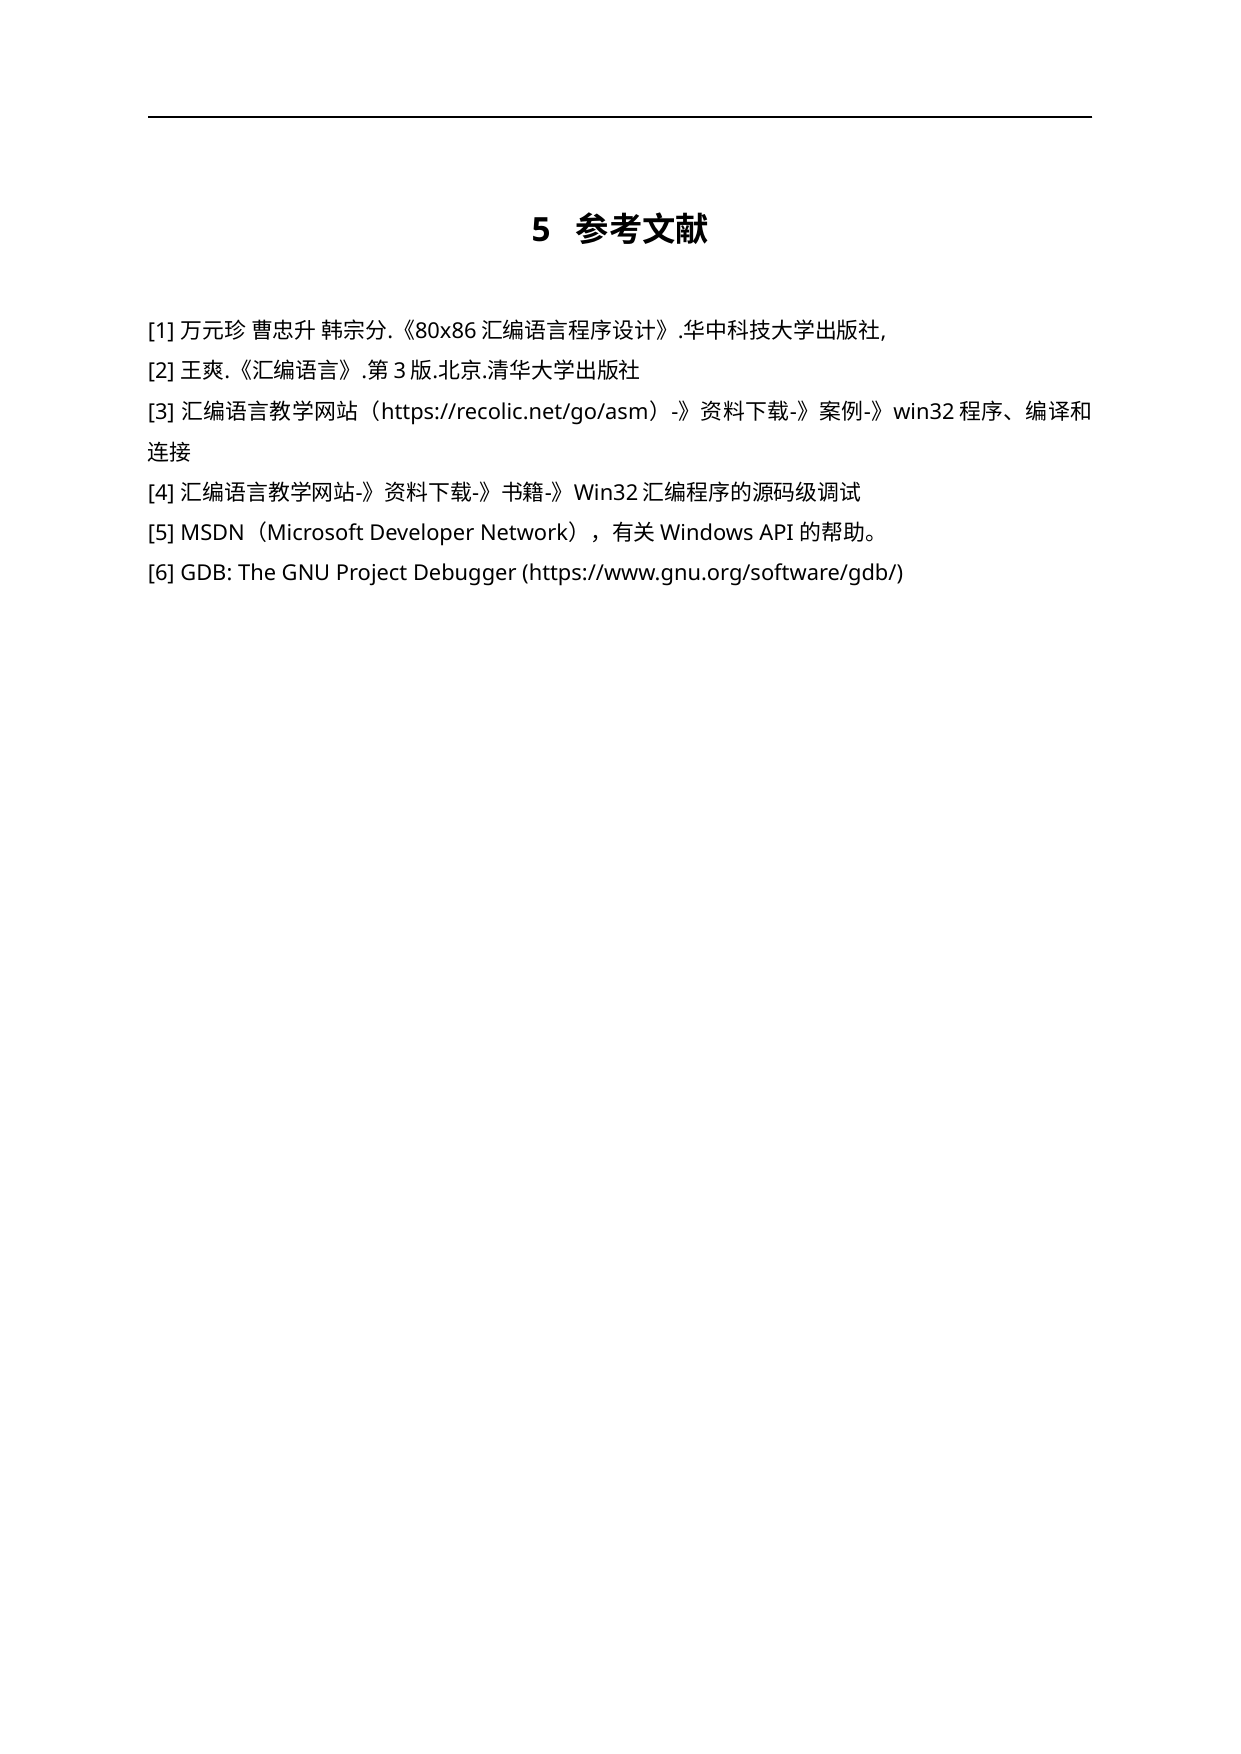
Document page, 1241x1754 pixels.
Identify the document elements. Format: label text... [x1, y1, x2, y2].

subtitle 参考文献 [148, 194, 1092, 259]
text [2] 王爽.《汇编语言》.第3版.北京.清华大学出版社 [148, 353, 1092, 386]
text [1] 万元珍 曹忠升 韩宗分.《80x86汇编语言程序设计》.华中科技大学出版社, [148, 313, 1092, 345]
text [4] 汇编语言教学网站-》资料下载-》书籍-》Win32汇编程序的源码级调试 [148, 474, 1092, 507]
text [5] MSDN（Microsoft Developer Network），有关Windows API 的帮助。 [148, 515, 1092, 547]
text [6] GDB: The GNU Project Debugger (https://www.gnu.org/software/gdb/) [148, 555, 1092, 588]
text [3] 汇编语言教学网站（https://recolic.net/go/asm）-》资料下载-》案例-》win32程序、编译和连接 [148, 393, 1092, 467]
